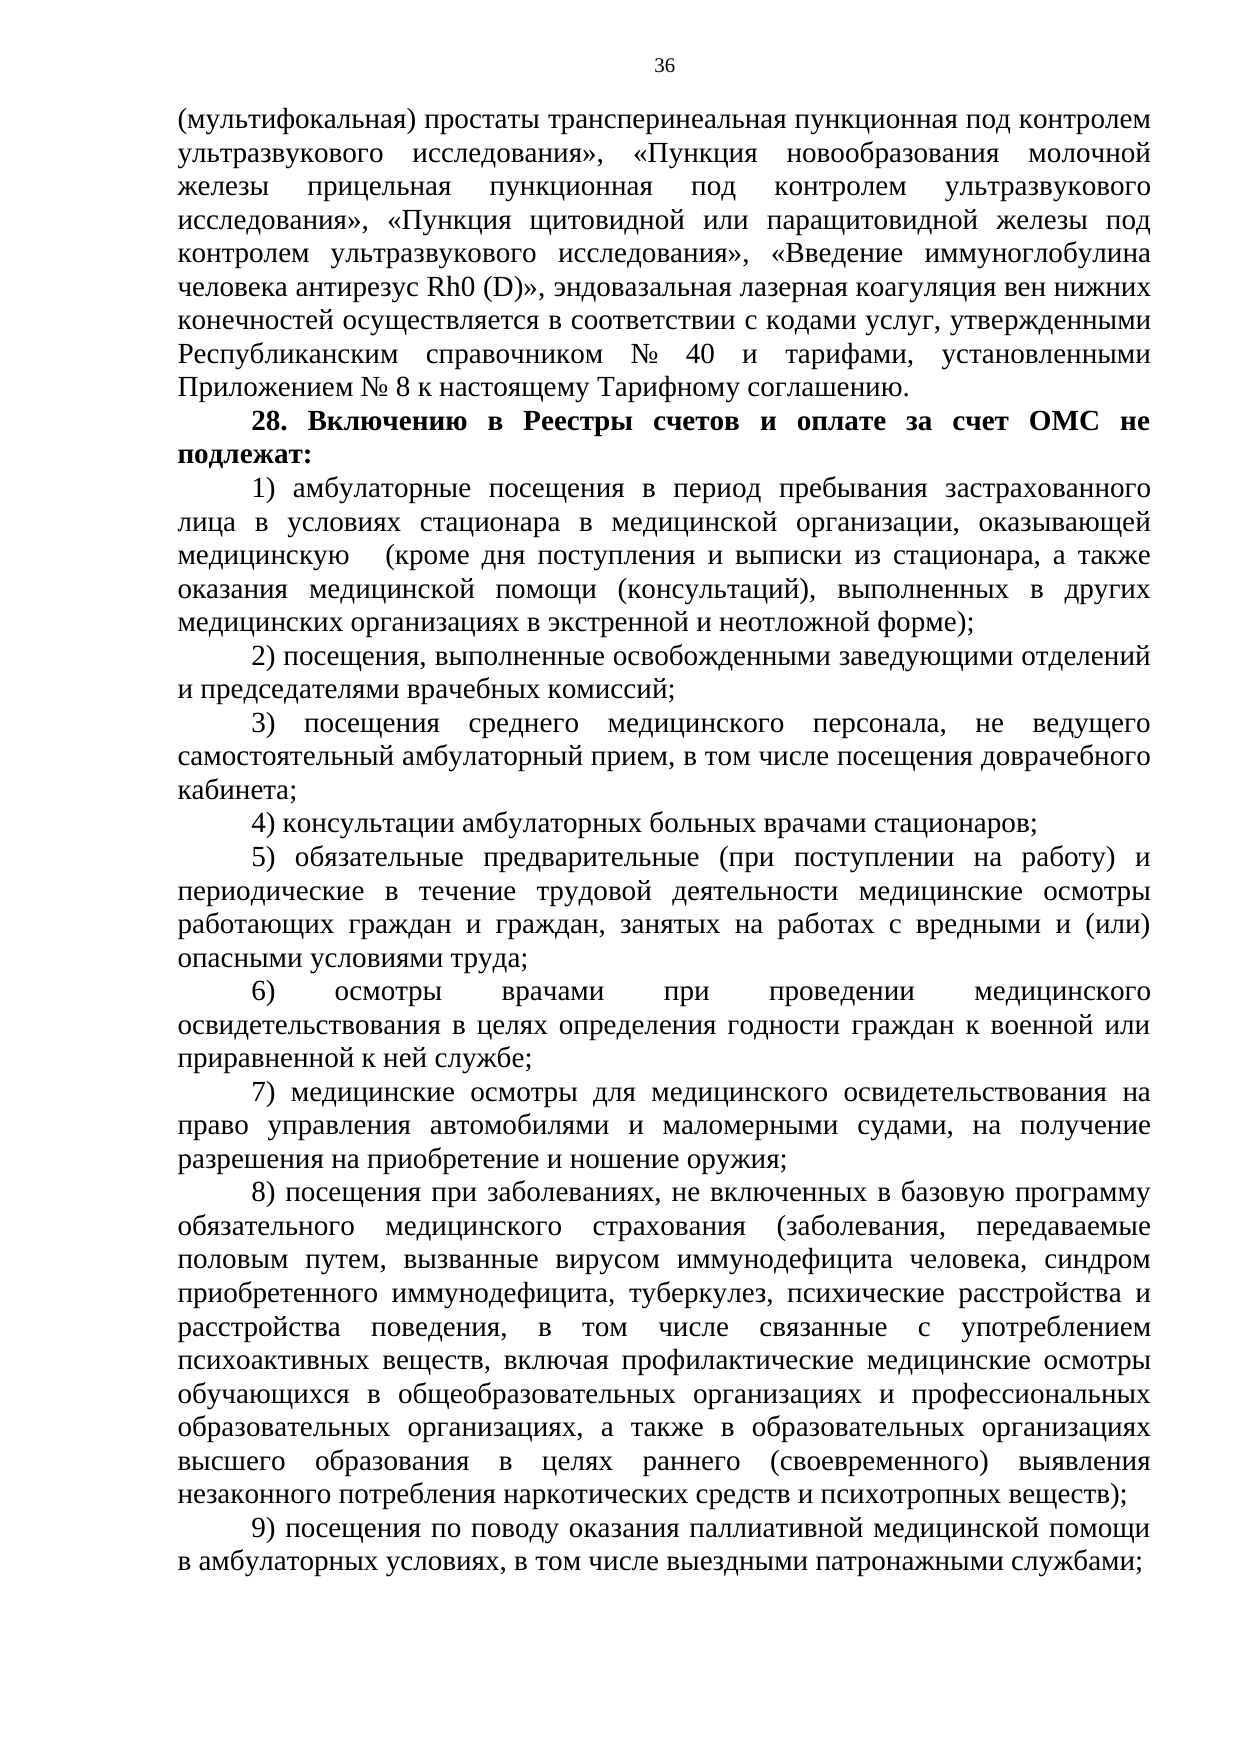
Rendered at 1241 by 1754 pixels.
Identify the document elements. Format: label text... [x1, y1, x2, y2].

text 4) консультации амбулаторных больных врачами стационаров; [177, 806, 1152, 839]
text 9) посещения по поводу оказания паллиативной медицинской помощи в амбулаторных условиях, в том числе выездными патронажными службами; [177, 1510, 1152, 1577]
text 6) осмотры врачами при проведении медицинского освидетельствования в целях определения годности граждан к военной или приравненной к ней службе; [177, 973, 1152, 1074]
text 5) обязательные предварительные (при поступлении на работу) и периодические в течение трудовой деятельности медицинские осмотры работающих граждан и граждан, занятых на работах с вредными и (или) опасными условиями труда; [177, 839, 1152, 973]
text 2) посещения, выполненные освобожденными заведующими отделений и председателями врачебных комиссий; [177, 638, 1152, 705]
text 3) посещения среднего медицинского персонала, не ведущего самостоятельный амбулаторный прием, в том числе посещения доврачебного кабинета; [177, 705, 1152, 806]
text 1) амбулаторные посещения в период пребывания застрахованного лица в условиях стационара в медицинской организации, оказывающей медицинскую (кроме дня поступления и выписки из стационара, а также оказания медицинской помощи (консультаций), выполненных в других медицинских организациях в экстренной и неотложной форме); [177, 470, 1152, 638]
text 7) медицинские осмотры для медицинского освидетельствования на право управления автомобилями и маломерными судами, на получение разрешения на приобретение и ношение оружия; [177, 1074, 1152, 1174]
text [177, 101, 1152, 403]
text 8) посещения при заболеваниях, не включенных в базовую программу обязательного медицинского страхования (заболевания, передаваемые половым путем, вызванные вирусом иммунодефицита человека, синдром приобретенного иммунодефицита, туберкулез, психические расстройства и расстройства поведения, в том числе связанные с употреблением психоактивных веществ, включая профилактические медицинские осмотры обучающихся в общеобразовательных организациях и профессиональных образовательных организациях, а также в образовательных организациях высшего образования в целях раннего (своевременного) выявления незаконного потребления наркотических средств и психотропных веществ); [177, 1174, 1152, 1510]
text 28. Включению в Реестры счетов и оплате за счет ОМС не подлежат: [177, 403, 1152, 470]
